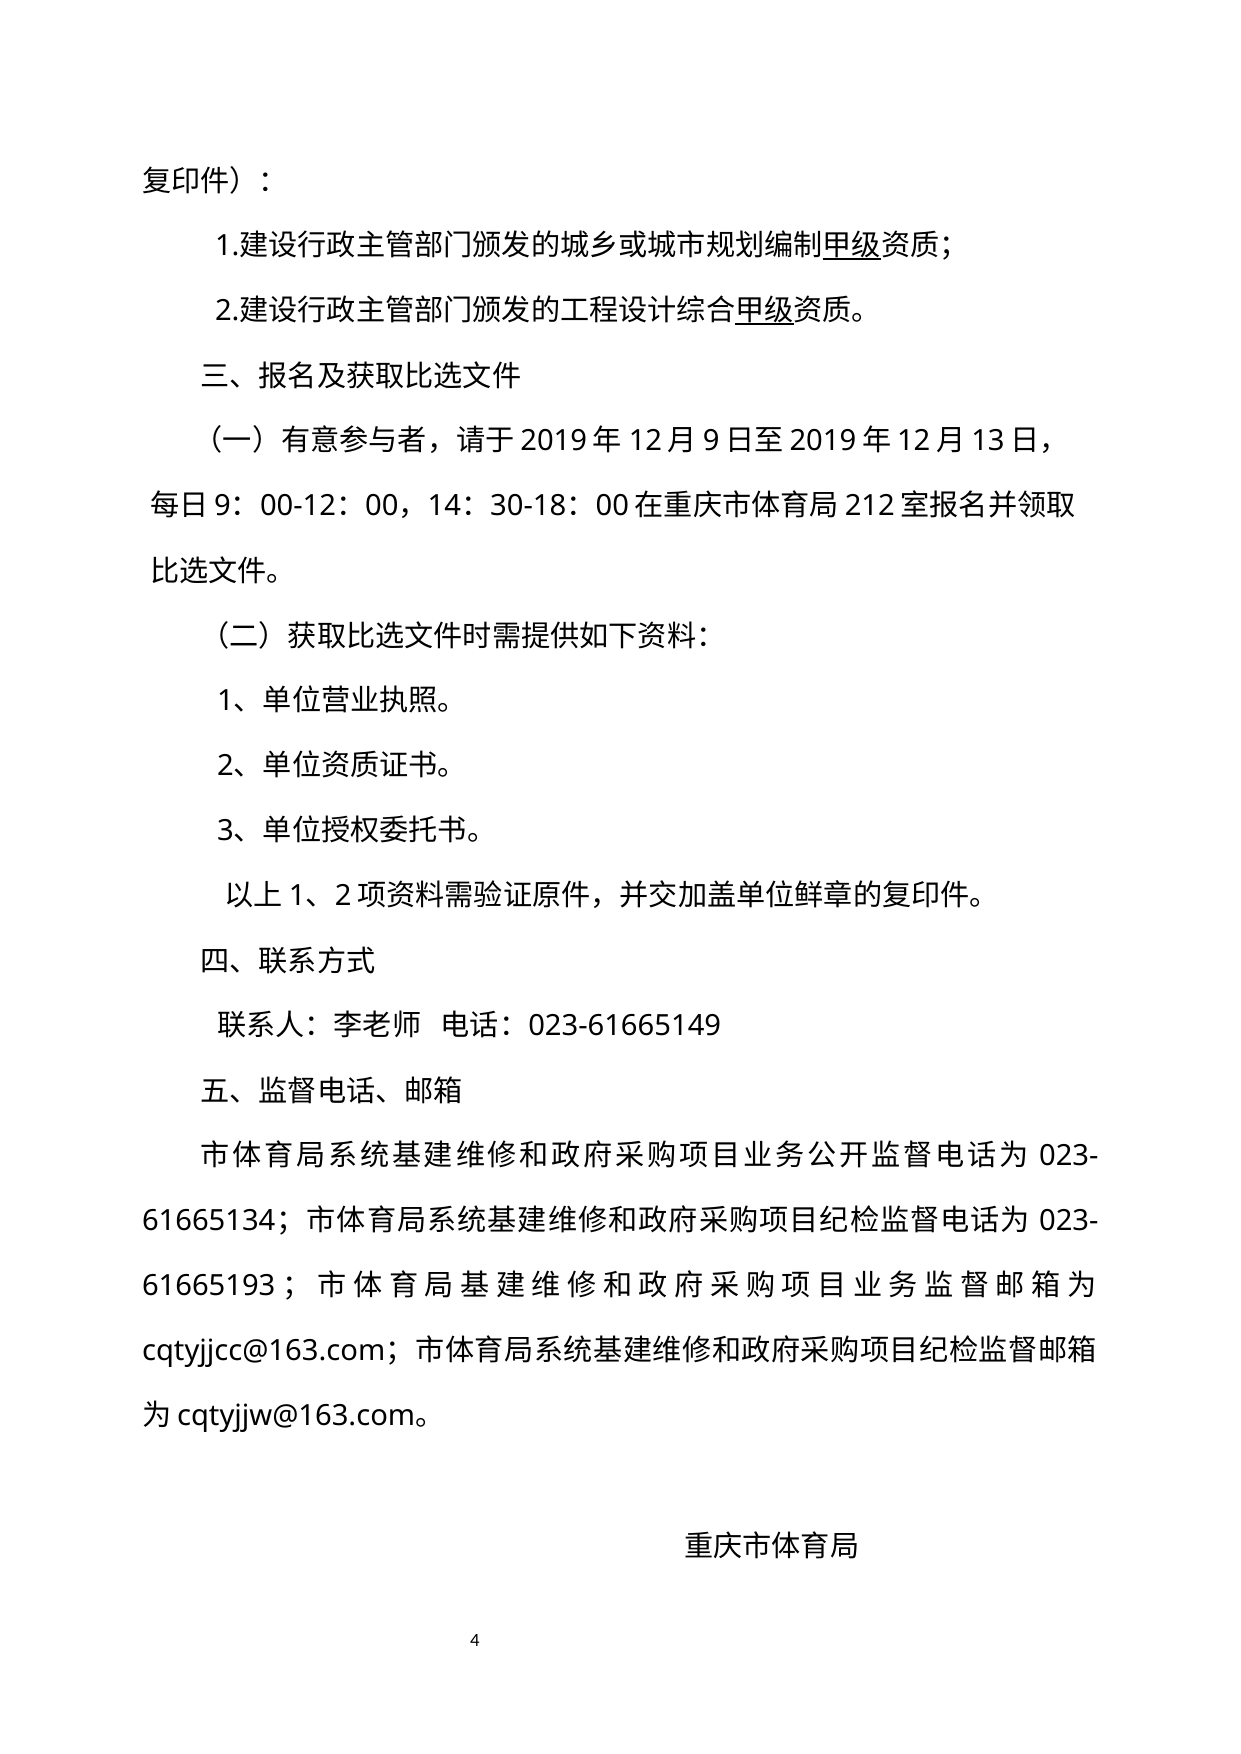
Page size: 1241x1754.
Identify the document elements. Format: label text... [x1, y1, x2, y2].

text 市体育局系统基建维修和政府采购项目业务公开监督电话为023-61665134；市体育局系统基建维修和政府采购项目纪检监督电话为023-61665193；市体育局基建维修和政府采购项目业务监督邮箱为cqtyjjcc@163.com；市体育局系统基建维修和政府采购项目纪检监督邮箱为cqtyjjw@163.com。 [142, 1121, 1098, 1446]
text 五、监督电话、邮箱 [142, 1056, 1098, 1121]
text 重庆市体育局 [150, 1511, 1091, 1576]
text 三、报名及获取比选文件 [142, 341, 1091, 406]
text 以上1、2项资料需验证原件，并交加盖单位鲜章的复印件。 [150, 861, 1091, 926]
text 2.建设行政主管部门颁发的工程设计综合甲级资质。 [142, 276, 1098, 341]
text 1、单位营业执照。 [150, 666, 1091, 731]
text （一）有意参与者，请于2019年 12月9日至2019年12月13日，每日9：00-12：00，14：30-18：00在重庆市体育局212室报名并领取比选文件。 [150, 406, 1091, 601]
text 四、联系方式 [142, 926, 1091, 991]
text 联系人：李老师 电话：023-61665149 [150, 991, 1091, 1056]
text 1.建设行政主管部门颁发的城乡或城市规划编制甲级资质； [142, 211, 1098, 276]
text 3、单位授权委托书。 [150, 796, 1091, 861]
text （二）获取比选文件时需提供如下资料： [142, 601, 1091, 666]
text 2、单位资质证书。 [150, 731, 1091, 796]
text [142, 146, 1098, 211]
